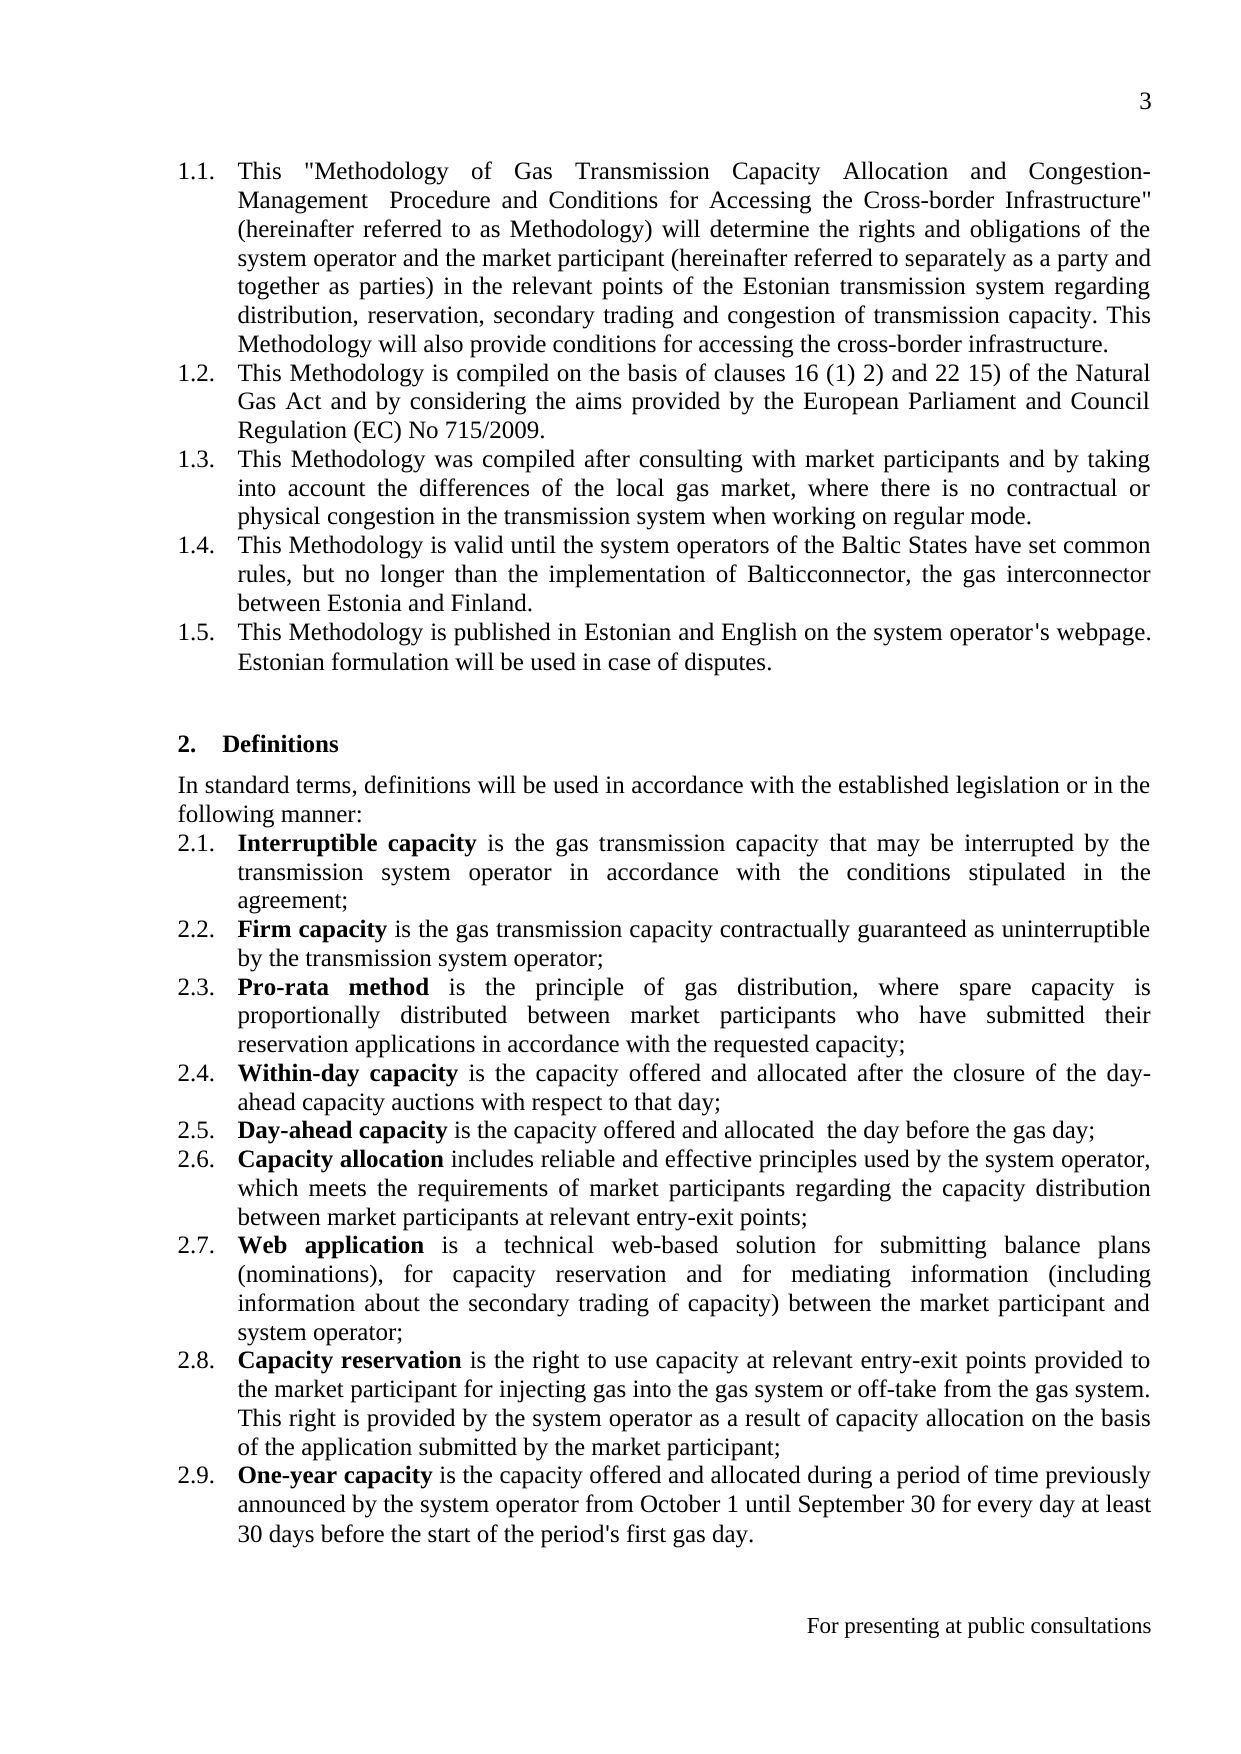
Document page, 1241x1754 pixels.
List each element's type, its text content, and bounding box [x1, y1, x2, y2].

list Capacity allocation includes reliable and effective principles used by the system operator, which meets the requirements of market participants regarding the capacity distribution between market participants at relevant entry-exit points; [177, 1144, 1152, 1231]
subtitle This Methodology was compiled after consulting with market participants and by taking into account the differences of the local gas market, where there is no contractual or physical congestion in the transmission system when working on regular mode. [177, 444, 1152, 530]
list One-year capacity is the capacity offered and allocated during a period of time previously announced by the system operator from October 1 until September 30 for every day at least 30 days before the start of the period's first gas day. [177, 1461, 1152, 1549]
list Day-ahead capacity is the capacity offered and allocated the day before the gas day; [177, 1116, 1152, 1144]
subtitle This Methodology is compiled on the basis of clauses 16 (1) 2) and 22 15) of the Natural Gas Act and by considering the aims provided by the European Parliament and Council Regulation (EC) No 715/2009. [177, 358, 1152, 444]
subtitle This "Methodology of Gas Transmission Capacity Allocation and Congestion-Management Procedure and Conditions for Accessing the Cross-border Infrastructure" (hereinafter referred to as Methodology) will determine the rights and obligations of the system operator and the market participant (hereinafter referred to separately as a party and together as parties) in the relevant points of the Estonian transmission system regarding distribution, reservation, secondary trading and congestion of transmission capacity. This Methodology will also provide conditions for accessing the cross-border infrastructure. [177, 156, 1152, 358]
subtitle Pro-rata method is the principle of gas distribution, where spare capacity is proportionally distributed between market participants who have submitted their reservation applications in accordance with the requested capacity; [177, 972, 1152, 1058]
subtitle Firm capacity is the gas transmission capacity contractually guaranteed as uninterruptible by the transmission system operator; [177, 914, 1152, 972]
subtitle Definitions [177, 729, 1152, 758]
subtitle This Methodology is valid until the system operators of the Baltic States have set common rules, but no longer than the implementation of Balticconnector, the gas interconnector between Estonia and Finland. [177, 530, 1152, 616]
subtitle Web application is a technical web-based solution for submitting balance plans (nominations), for capacity reservation and for mediating information (including information about the secondary trading of capacity) between the market participant and system operator; [177, 1231, 1152, 1346]
subtitle This Methodology is published in Estonian and English on the system operator's webpage. Estonian formulation will be used in case of disputes. [177, 616, 1152, 676]
list Capacity reservation is the right to use capacity at relevant entry-exit points provided to the market participant for injecting gas into the gas system or off-take from the gas system. This right is provided by the system operator as a result of capacity allocation on the basis of the application submitted by the market participant; [177, 1346, 1152, 1461]
subtitle Within-day capacity is the capacity offered and allocated after the closure of the day-ahead capacity auctions with respect to that day; [177, 1058, 1152, 1116]
subtitle Interruptible capacity is the gas transmission capacity that may be interrupted by the transmission system operator in accordance with the conditions stipulated in the agreement; [177, 828, 1152, 914]
subtitle In standard terms, definitions will be used in accordance with the established legislation or in the following manner: [177, 771, 1152, 828]
